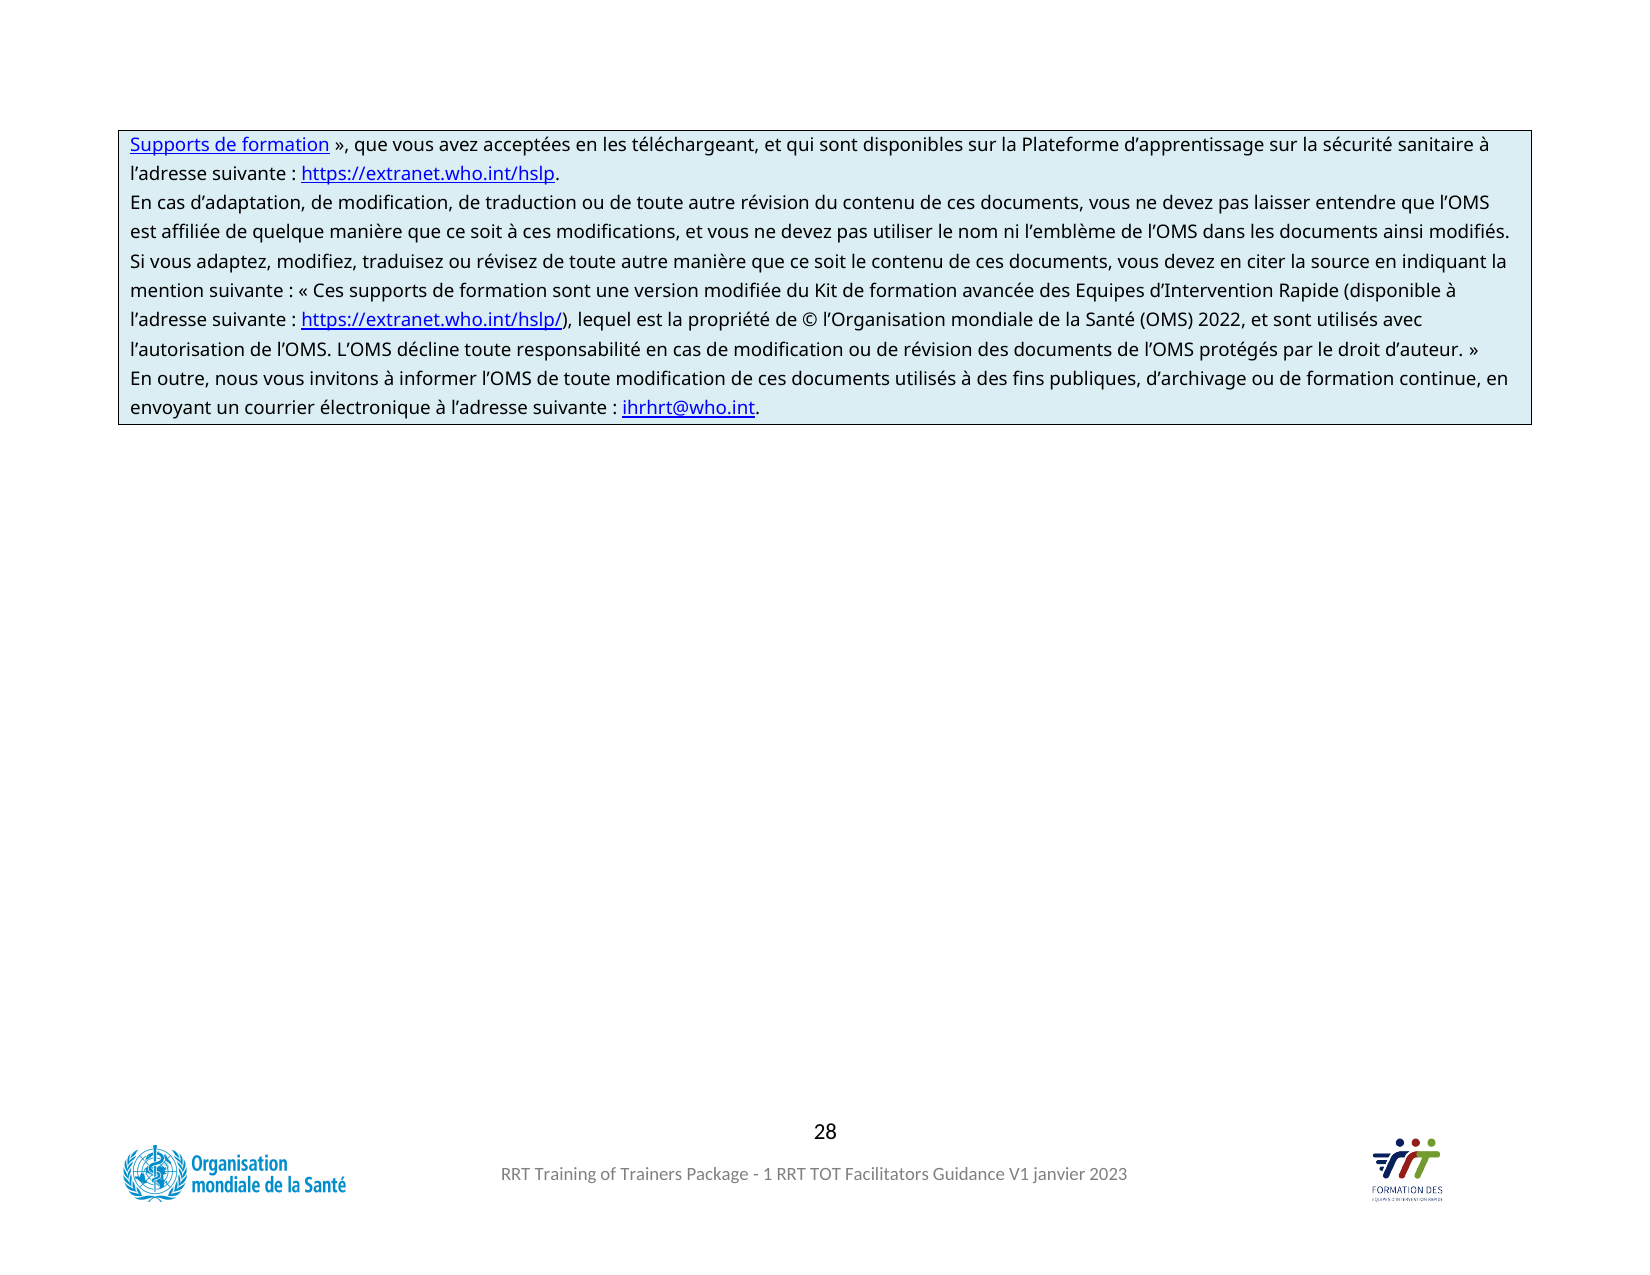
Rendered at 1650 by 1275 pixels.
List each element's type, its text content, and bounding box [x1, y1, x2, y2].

picture [1372, 1138, 1443, 1202]
picture [123, 1145, 346, 1202]
